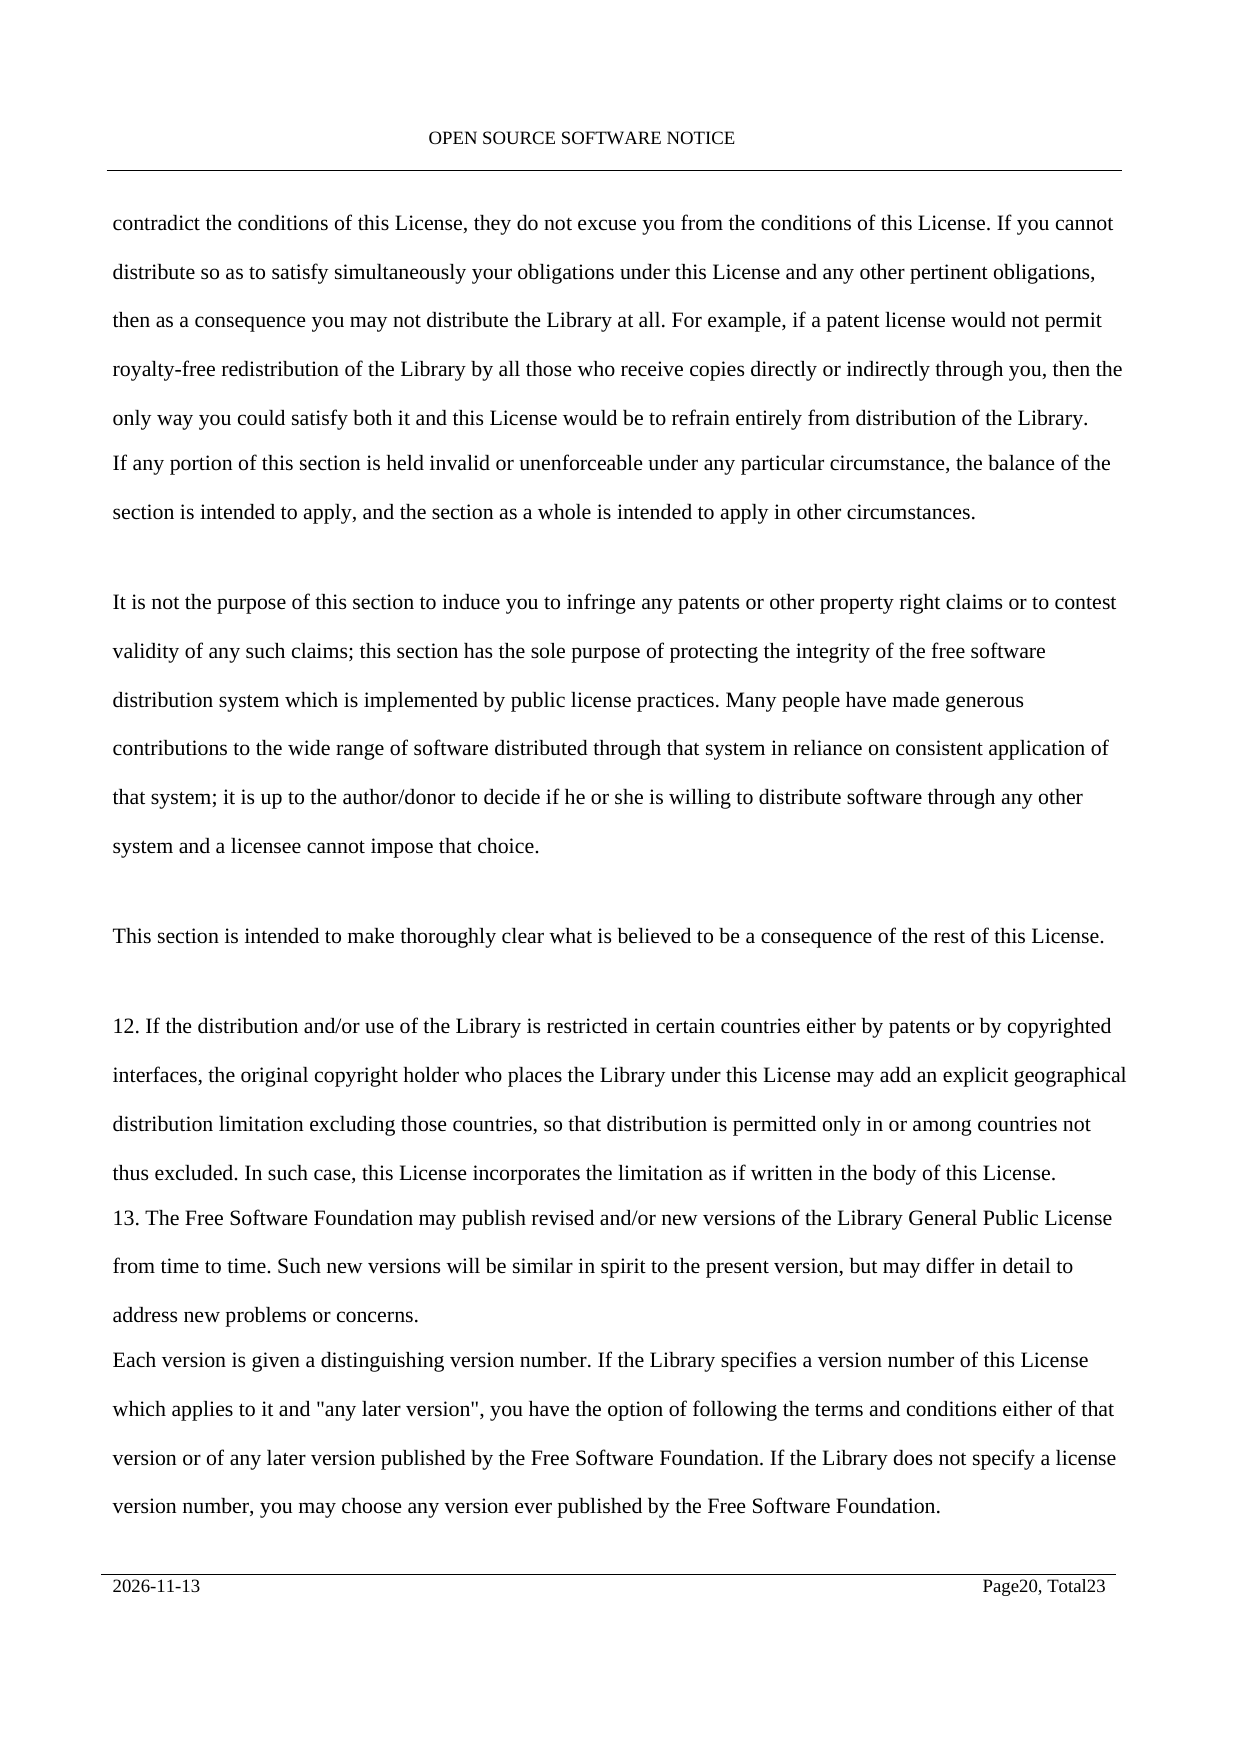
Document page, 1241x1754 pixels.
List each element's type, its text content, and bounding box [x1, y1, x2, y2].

text Each version is given a distinguishing version number. If the Library specifies a version number of this License which applies to it and "any later version", you have the option of following the terms and conditions either of that version or of any later version published by the Free Software Foundation. If the Library does not specify a license version number, you may choose any version ever published by the Free Software Foundation. [112, 1343, 1128, 1522]
text If any portion of this section is held invalid or unenforceable under any particular circumstance, the balance of the section is intended to apply, and the section as a whole is intended to apply in other circumstances. [112, 446, 1128, 528]
text 13. The Free Software Foundation may publish revised and/or new versions of the Library General Public License from time to time. Such new versions will be similar in spirit to the present version, but may differ in detail to address new problems or concerns. [112, 1201, 1128, 1331]
text It is not the purpose of this section to induce you to infringe any patents or other property right claims or to contest validity of any such claims; this section has the sole purpose of protecting the integrity of the free software distribution system which is implemented by public license practices. Many people have made generous contributions to the wide range of software distributed through that system in reliance on consistent application of that system; it is up to the author/donor to decide if he or she is willing to distribute software through any other system and a licensee cannot impose that choice. [112, 585, 1128, 862]
text This section is intended to make thoroughly clear what is believed to be a consequence of the rest of this License. [112, 919, 1128, 952]
text 12. If the distribution and/or use of the Library is restricted in certain countries either by patents or by copyrighted interfaces, the original copyright holder who places the Library under this License may add an explicit geographical distribution limitation excluding those countries, so that distribution is permitted only in or among countries not thus excluded. In such case, this License incorporates the limitation as if written in the body of this License. [112, 1009, 1128, 1188]
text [112, 206, 1128, 434]
